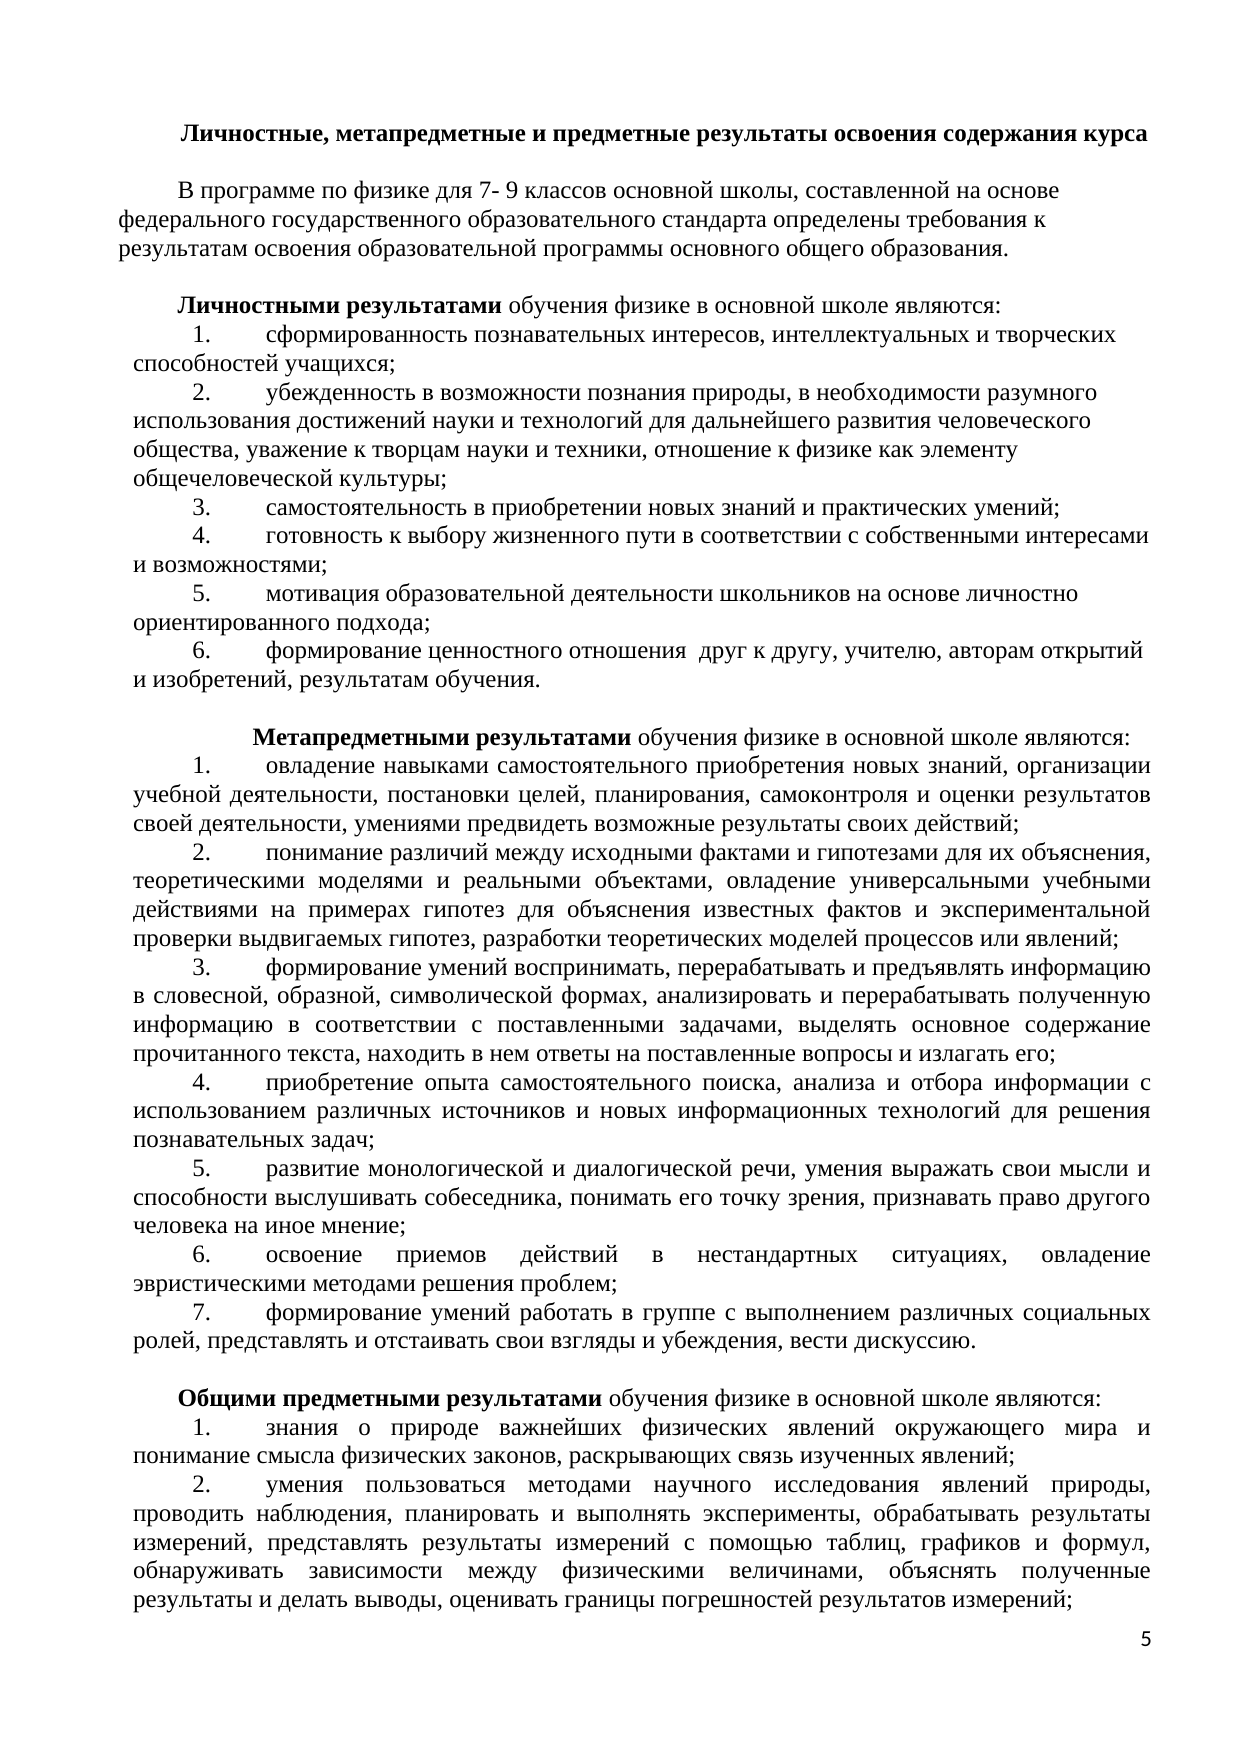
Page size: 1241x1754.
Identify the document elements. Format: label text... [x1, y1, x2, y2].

list освоение приемов действий в нестандартных ситуациях, овладение эвристическими методами решения проблем; [133, 1239, 1152, 1297]
text Метапредметными результатами обучения физике в основной школе являются: [193, 722, 1152, 751]
list формирование умений работать в группе с выполнением различных социальных ролей, представлять и отстаивать свои взгляды и убеждения, вести дискуссию. [133, 1297, 1152, 1354]
text Личностные, метапредметные и предметные результаты освоения содержания курса [118, 118, 1152, 147]
list знания о природе важнейших физических явлений окружающего мира и понимание смысла физических законов, раскрывающих связь изученных явлений; [133, 1412, 1152, 1469]
list формирование умений воспринимать, перерабатывать и предъявлять информацию в словесной, образной, символической формах, анализировать и перерабатывать полученную информацию в соответствии с поставленными задачами, выделять основное содержание прочитанного текста, находить в нем ответы на поставленные вопросы и излагать его; [133, 952, 1152, 1067]
list убежденность в возможности познания природы, в необходимости разумного использования достижений науки и технологий для дальнейшего развития человеческого общества, уважение к творцам науки и техники, отношение к физике как элементу общечеловеческой культуры; [133, 377, 1152, 492]
text Личностными результатами обучения физике в основной школе являются: [118, 291, 1152, 319]
list овладение навыками самостоятельного приобретения новых знаний, организации учебной деятельности, постановки целей, планирования, самоконтроля и оценки результатов своей деятельности, умениями предвидеть возможные результаты своих действий; [133, 751, 1152, 837]
list развитие монологической и диалогической речи, умения выражать свои мысли и способности выслушивать собеседника, понимать его точку зрения, признавать право другого человека на иное мнение; [133, 1153, 1152, 1239]
text В программе по физике для 7- 9 классов основной школы, составленной на основе федерального государственного образовательного стандарта определены требования к результатам освоения образовательной программы основного общего образования. [118, 176, 1152, 262]
list формирование ценностного отношения друг к другу, учителю, авторам открытий и изобретений, результатам обучения. [133, 636, 1152, 693]
list умения пользоваться методами научного исследования явлений природы, проводить наблюдения, планировать и выполнять эксперименты, обрабатывать результаты измерений, представлять результаты измерений с помощью таблиц, графиков и формул, обнаруживать зависимости между физическими величинами, объяснять полученные результаты и делать выводы, оценивать границы погрешностей результатов измерений; [133, 1469, 1152, 1613]
text Общими предметными результатами обучения физике в основной школе являются: [118, 1383, 1152, 1412]
list самостоятельность в приобретении новых знаний и практических умений; [133, 492, 1152, 521]
list понимание различий между исходными фактами и гипотезами для их объяснения, теоретическими моделями и реальными объектами, овладение универсальными учебными действиями на примерах гипотез для объяснения известных фактов и экспериментальной проверки выдвигаемых гипотез, разработки теоретических моделей процессов или явлений; [133, 837, 1152, 952]
list сформированность познавательных интересов, интеллектуальных и творческих способностей учащихся; [133, 319, 1152, 377]
list готовность к выбору жизненного пути в соответствии с собственными интересами и возможностями; [133, 521, 1152, 578]
list мотивация образовательной деятельности школьников на основе личностно ориентированного подхода; [133, 578, 1152, 636]
list приобретение опыта самостоятельного поиска, анализа и отбора информации с использованием различных источников и новых информационных технологий для решения познавательных задач; [133, 1067, 1152, 1153]
